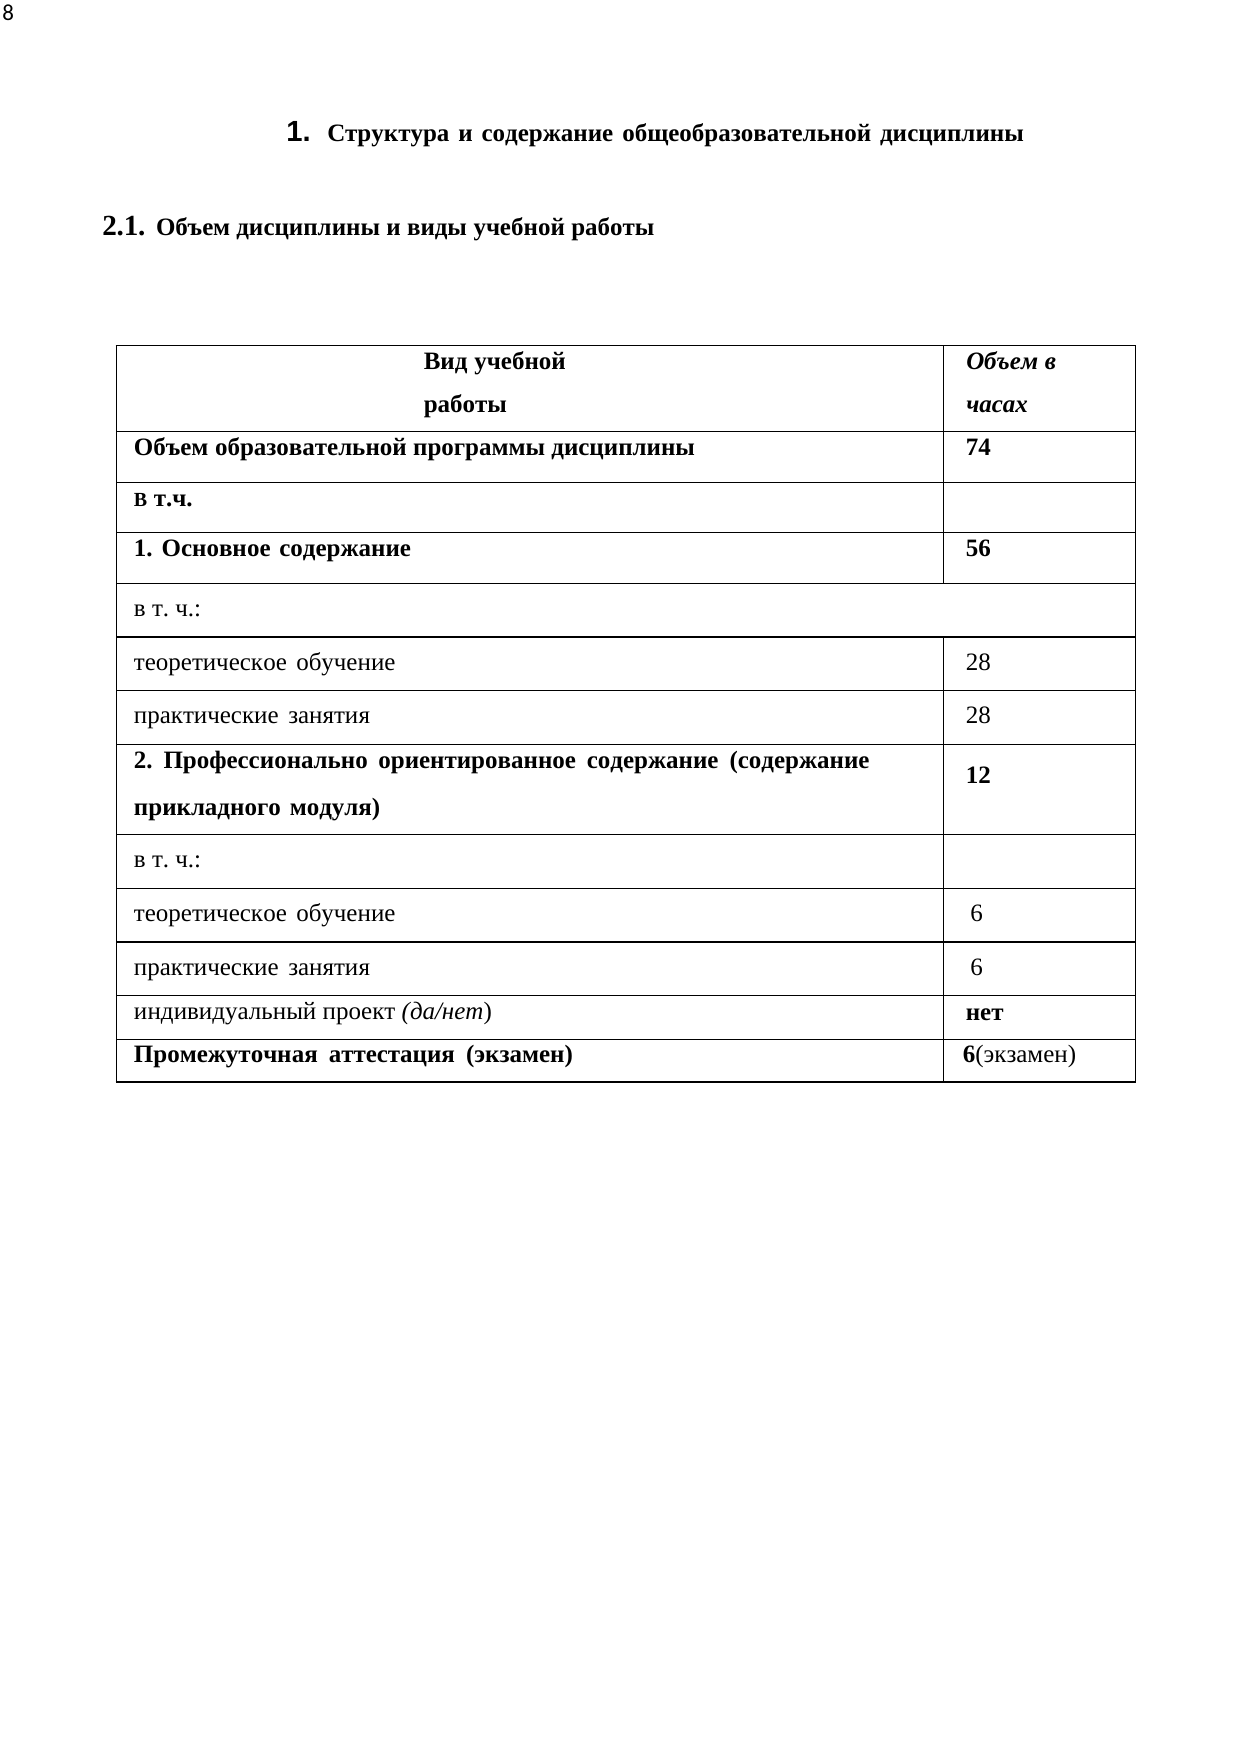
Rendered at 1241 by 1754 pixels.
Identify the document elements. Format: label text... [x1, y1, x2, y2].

table_cell практические занятия [117, 943, 943, 995]
list Объем дисциплины и виды учебной работы [102, 208, 1157, 242]
table_cell 6 [944, 943, 1135, 995]
table_cell в т.ч. [117, 483, 943, 532]
table_cell индивидуальный проект (да/нет) [117, 996, 943, 1038]
table_cell 6 [944, 889, 1135, 941]
table_cell Промежуточная аттестация (экзамен) [117, 1040, 943, 1081]
table_cell 56 [944, 533, 1135, 583]
table_cell 74 [944, 432, 1135, 482]
table_cell в т. ч.: [117, 584, 1135, 636]
table_cell в т. ч.: [117, 835, 943, 888]
table_cell практические занятия [117, 691, 943, 744]
table_cell 28 [944, 638, 1135, 690]
table_cell теоретическое обучение [117, 889, 943, 941]
table_cell 2. Профессионально ориентированное содержание (содержание прикладного модуля) [117, 745, 943, 834]
table_cell 12 [944, 745, 1135, 834]
table_cell нет [944, 996, 1135, 1038]
table_header Объем в часах [944, 346, 1135, 431]
table_header Вид учебной работы [117, 346, 943, 431]
table_cell теоретическое обучение [117, 638, 943, 690]
table_cell 1. Основное содержание [117, 533, 943, 583]
table_cell Объем образовательной программы дисциплины [117, 432, 943, 482]
table_cell [944, 835, 1135, 888]
subtitle Структура и содержание общеобразовательной дисциплины [286, 114, 1157, 148]
table_cell 28 [944, 691, 1135, 744]
table_cell 6(экзамен) [944, 1040, 1135, 1081]
table_cell [944, 483, 1135, 532]
